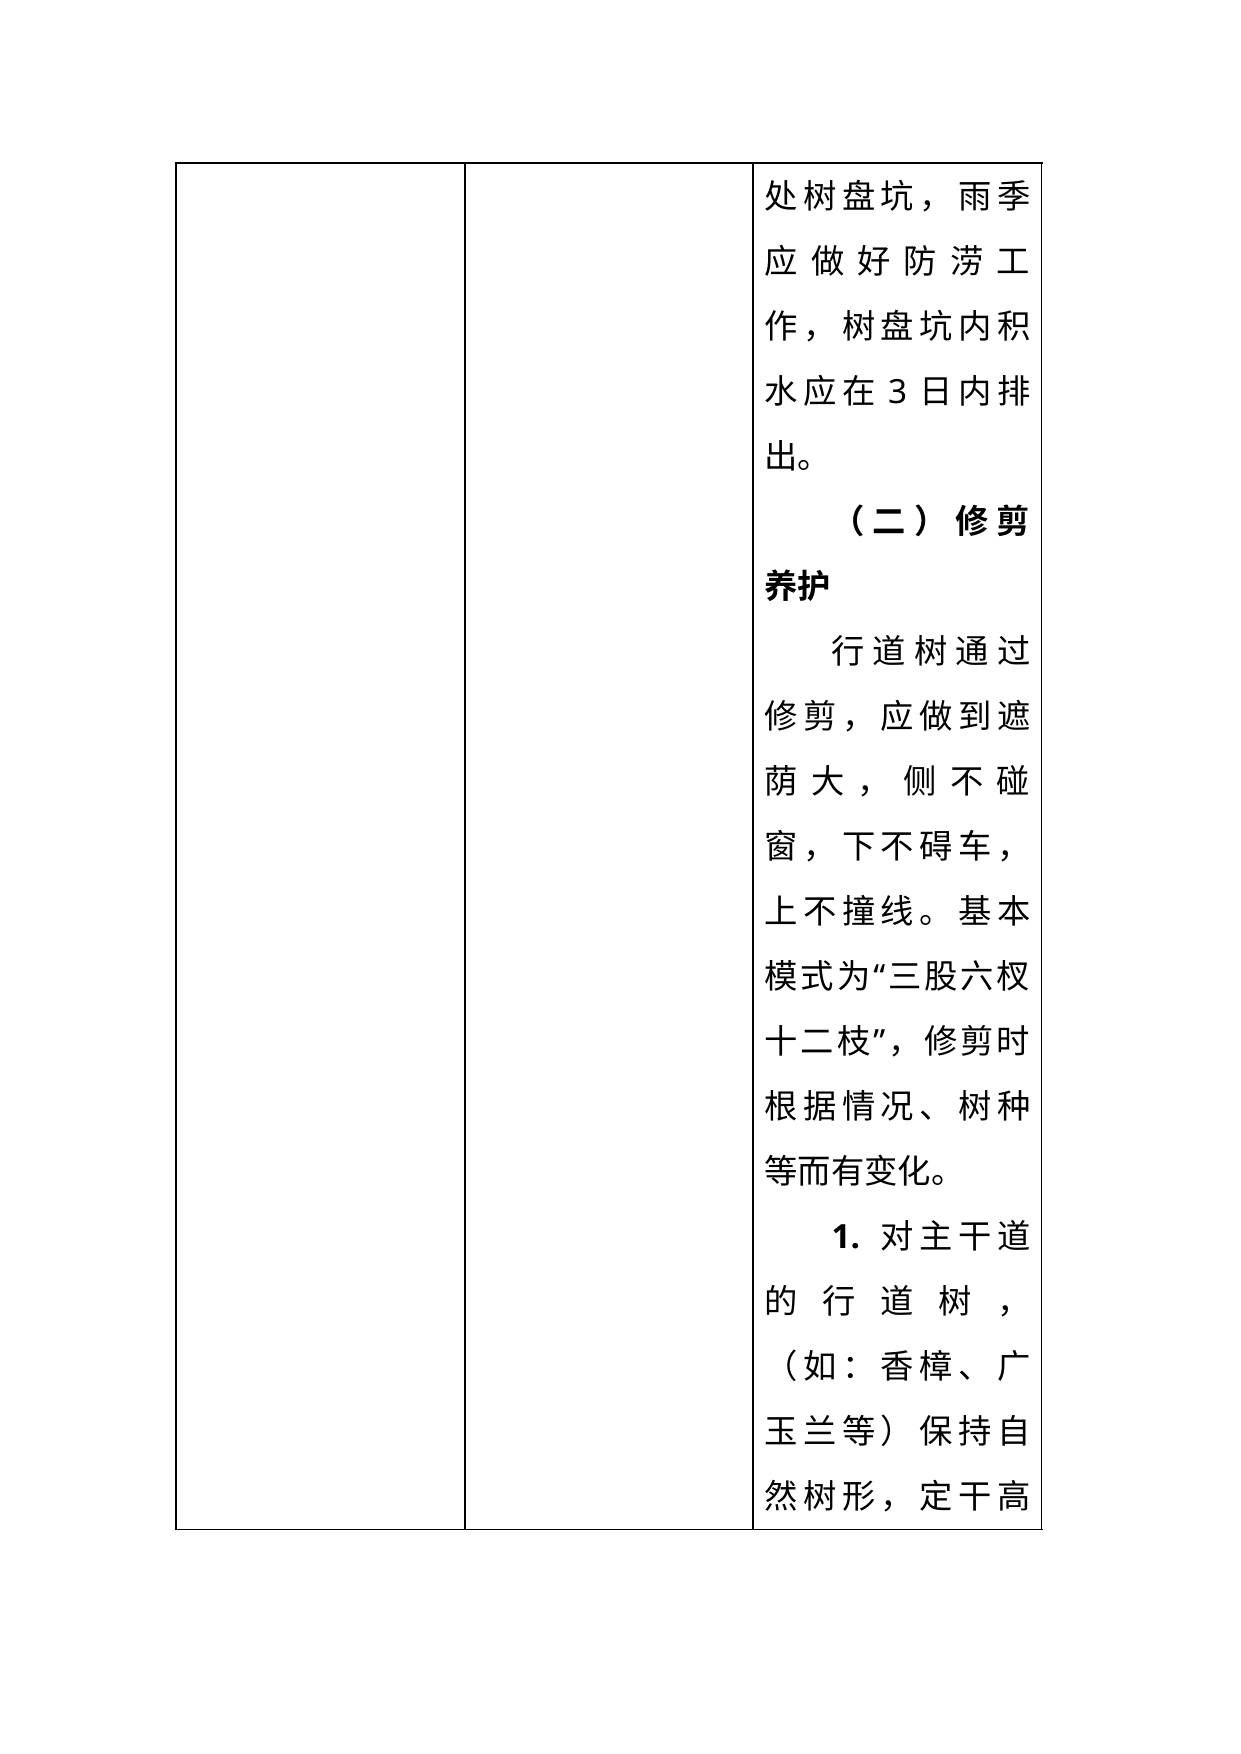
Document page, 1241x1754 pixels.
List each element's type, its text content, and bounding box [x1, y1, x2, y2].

table_cell 1 [177, 164, 464, 1528]
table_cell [754, 164, 1041, 1528]
table_cell [466, 164, 752, 1528]
